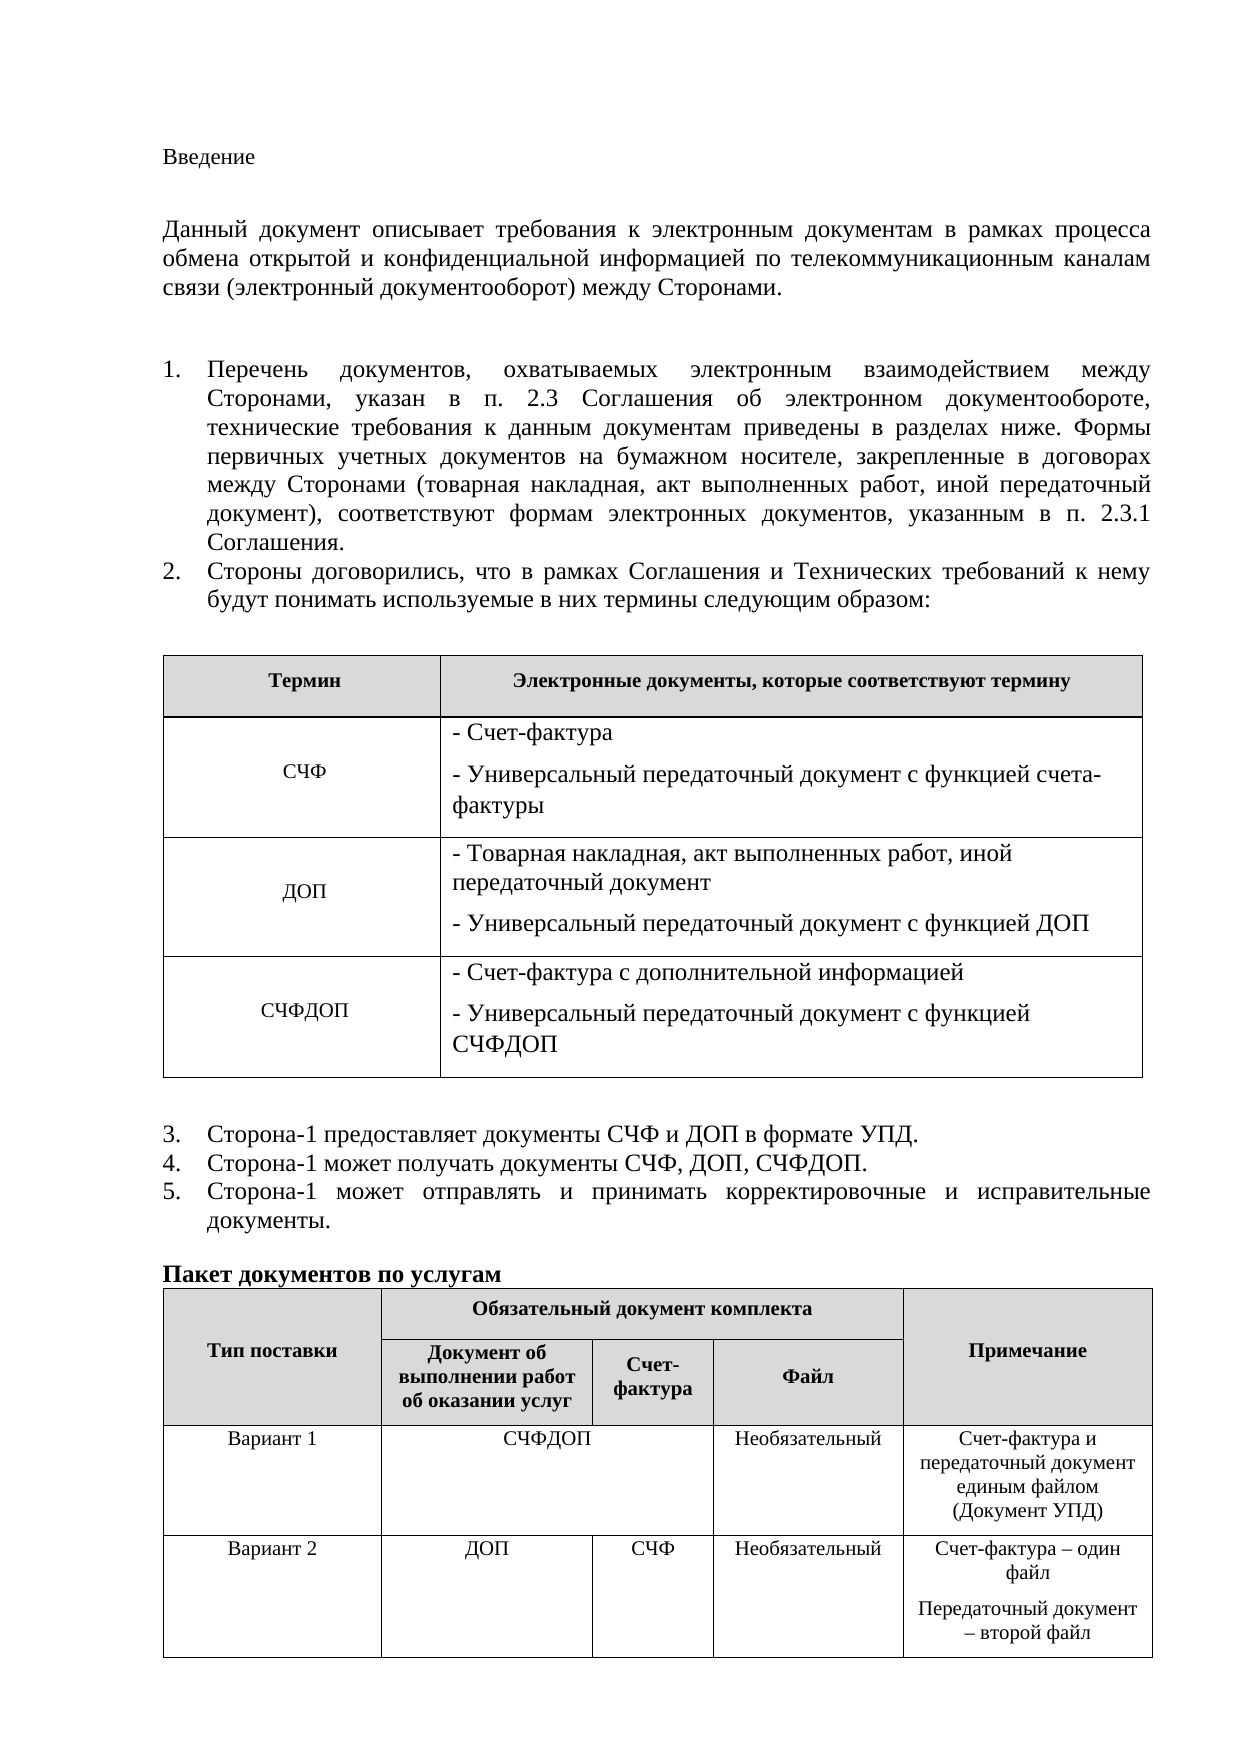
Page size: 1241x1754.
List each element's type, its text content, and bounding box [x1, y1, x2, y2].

list Сторона-1 предоставляет документы СЧФ и ДОП в формате УПД. [162, 1119, 1152, 1148]
table_cell ДОП [164, 838, 440, 956]
list Стороны договорились, что в рамках Соглашения и Технических требований к нему будут понимать используемые в них термины следующим образом: [162, 556, 1152, 613]
table_header Тип поставки [164, 1289, 381, 1425]
table_header Примечание [904, 1289, 1152, 1425]
table_cell ДОП [382, 1536, 592, 1657]
table_header Термин [164, 656, 440, 716]
table_cell - Счет-фактура - Универсальный передаточный документ с функцией счета-фактуры [441, 718, 1142, 837]
table_cell Файл [714, 1340, 903, 1425]
table_cell СЧФДОП [382, 1426, 713, 1534]
table_cell СЧФДОП [164, 957, 440, 1077]
table_cell Необязательный [714, 1426, 903, 1534]
table_cell СЧФ [164, 718, 440, 837]
table_cell Необязательный [714, 1536, 903, 1657]
list Сторона-1 может получать документы СЧФ, ДОП, СЧФДОП. [162, 1148, 1152, 1176]
text Данный документ описывает требования к электронным документам в рамках процесса обмена открытой и конфиденциальной информацией по телекоммуникационным каналам связи (электронный документооборот) между Сторонами. [162, 214, 1152, 301]
text Пакет документов по услугам [162, 1259, 1152, 1288]
table_cell Вариант 2 [164, 1536, 381, 1657]
table_header Электронные документы, которые соответствуют термину [441, 656, 1142, 716]
table_cell Счет-фактура и передаточный документ единым файлом (Документ УПД) [904, 1426, 1152, 1534]
table_cell - Товарная накладная, акт выполненных работ, иной передаточный документ - Универсальный передаточный документ с функцией ДОП [441, 838, 1142, 956]
table_cell СЧФ [593, 1536, 713, 1657]
table_cell Счет-фактура – один файл Передаточный документ – второй файл [904, 1536, 1152, 1657]
table_cell Документ об выполнении работ об оказании услуг [382, 1340, 592, 1425]
table_header Обязательный документ комплекта [382, 1289, 903, 1339]
table_cell - Счет-фактура с дополнительной информацией - Универсальный передаточный документ с функцией СЧФДОП [441, 957, 1142, 1077]
table_cell Вариант 1 [164, 1426, 381, 1534]
table_cell Счет-фактура [593, 1340, 713, 1425]
text Введение [162, 143, 1152, 169]
list Сторона-1 может отправлять и принимать корректировочные и исправительные документы. [162, 1176, 1152, 1234]
list Перечень документов, охватываемых электронным взаимодействием между Сторонами, указан в п. 2.3 Соглашения об электронном документообороте, технические требования к данным документам приведены в разделах ниже. Формы первичных учетных документов на бумажном носителе, закрепленные в договорах между Сторонами (товарная накладная, акт выполненных работ, иной передаточный документ), соответствуют формам электронных документов, указанным в п. 2.3.1 Соглашения. [162, 354, 1152, 556]
